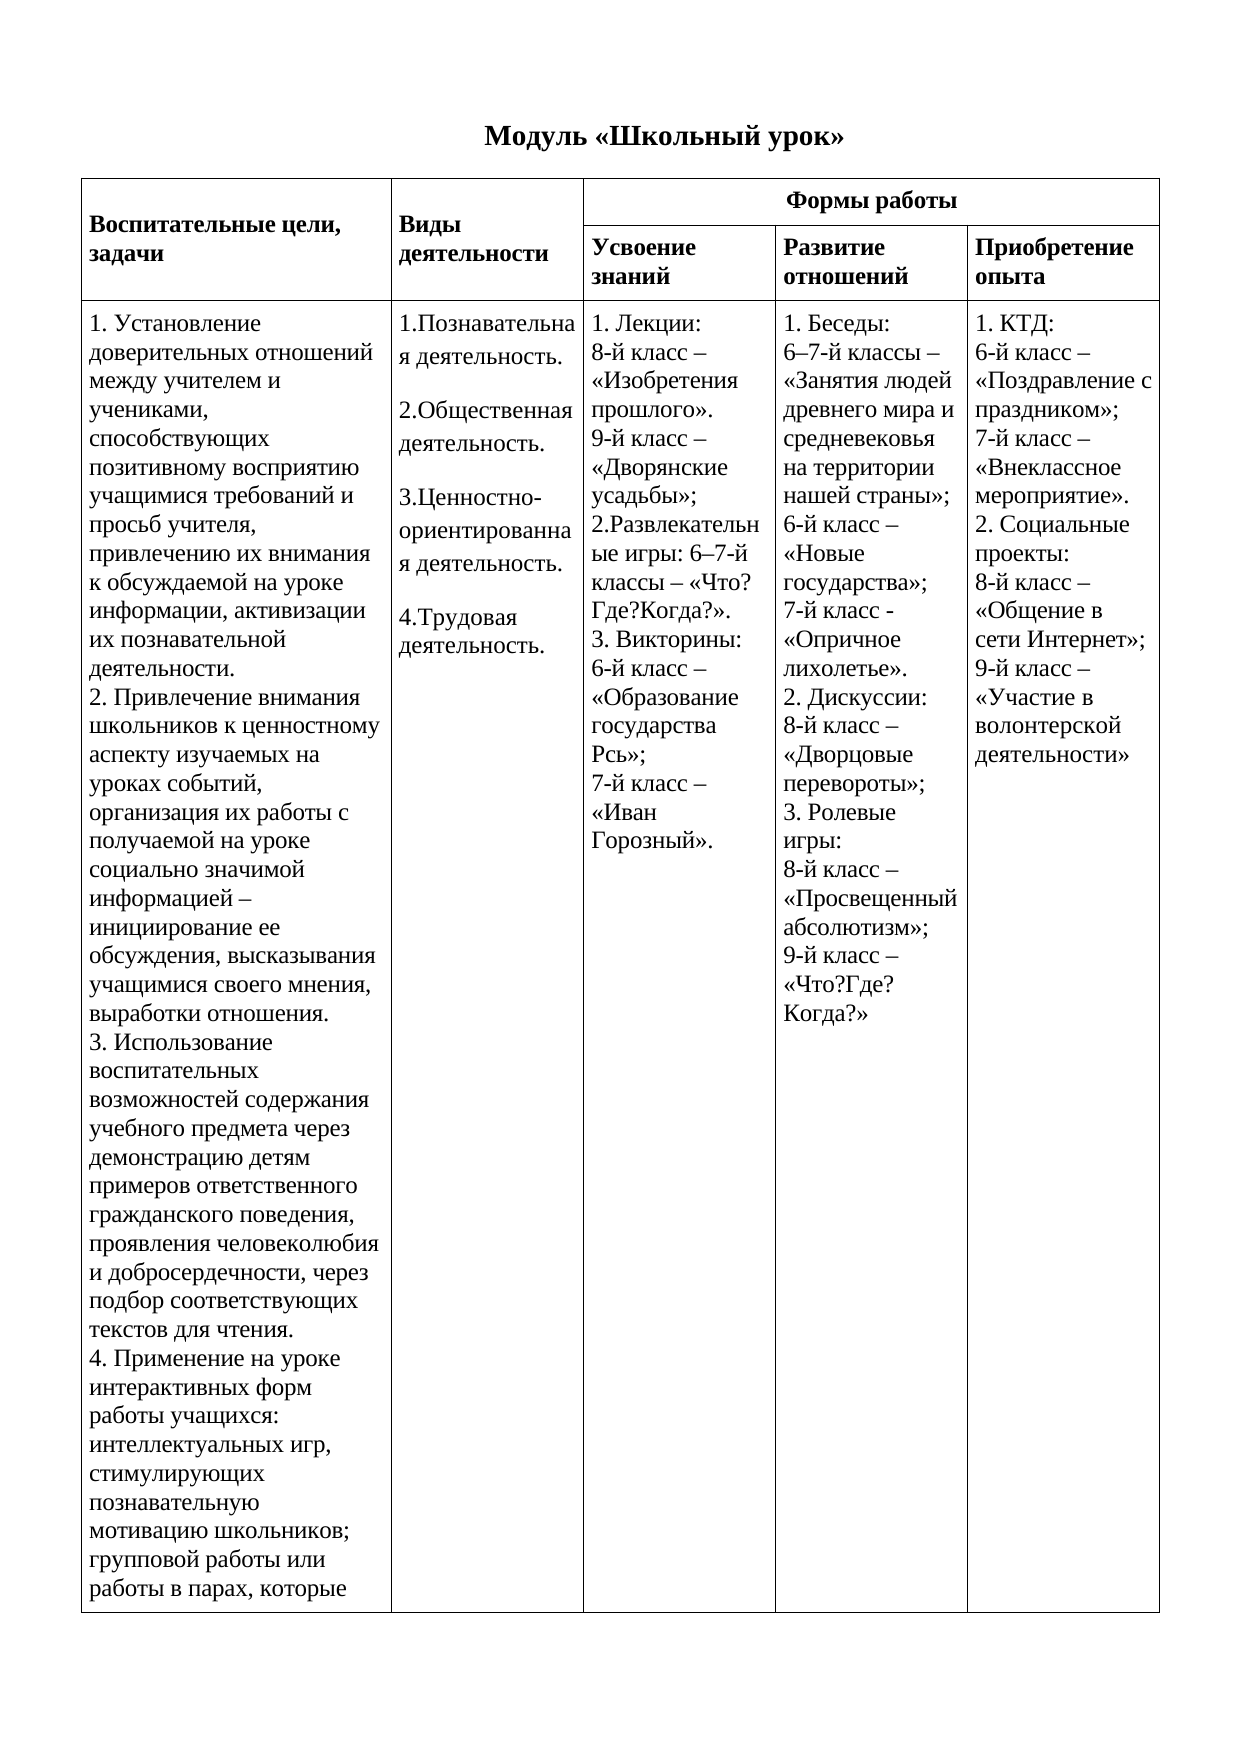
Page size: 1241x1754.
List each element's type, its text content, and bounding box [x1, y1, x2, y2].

table_header Виды деятельности [392, 179, 583, 300]
table_cell Приобретение опыта [968, 226, 1159, 300]
table_header Воспитательные цели, задачи [82, 179, 391, 300]
text Модуль «Школьный урок» [177, 118, 1152, 152]
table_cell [776, 301, 967, 1612]
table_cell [392, 301, 583, 1612]
table_cell Развитие отношений [776, 226, 967, 300]
table_header Формы работы [584, 179, 1159, 224]
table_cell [82, 301, 391, 1612]
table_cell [968, 301, 1159, 1612]
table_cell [584, 301, 775, 1612]
table_cell Усвоение знаний [584, 226, 775, 300]
